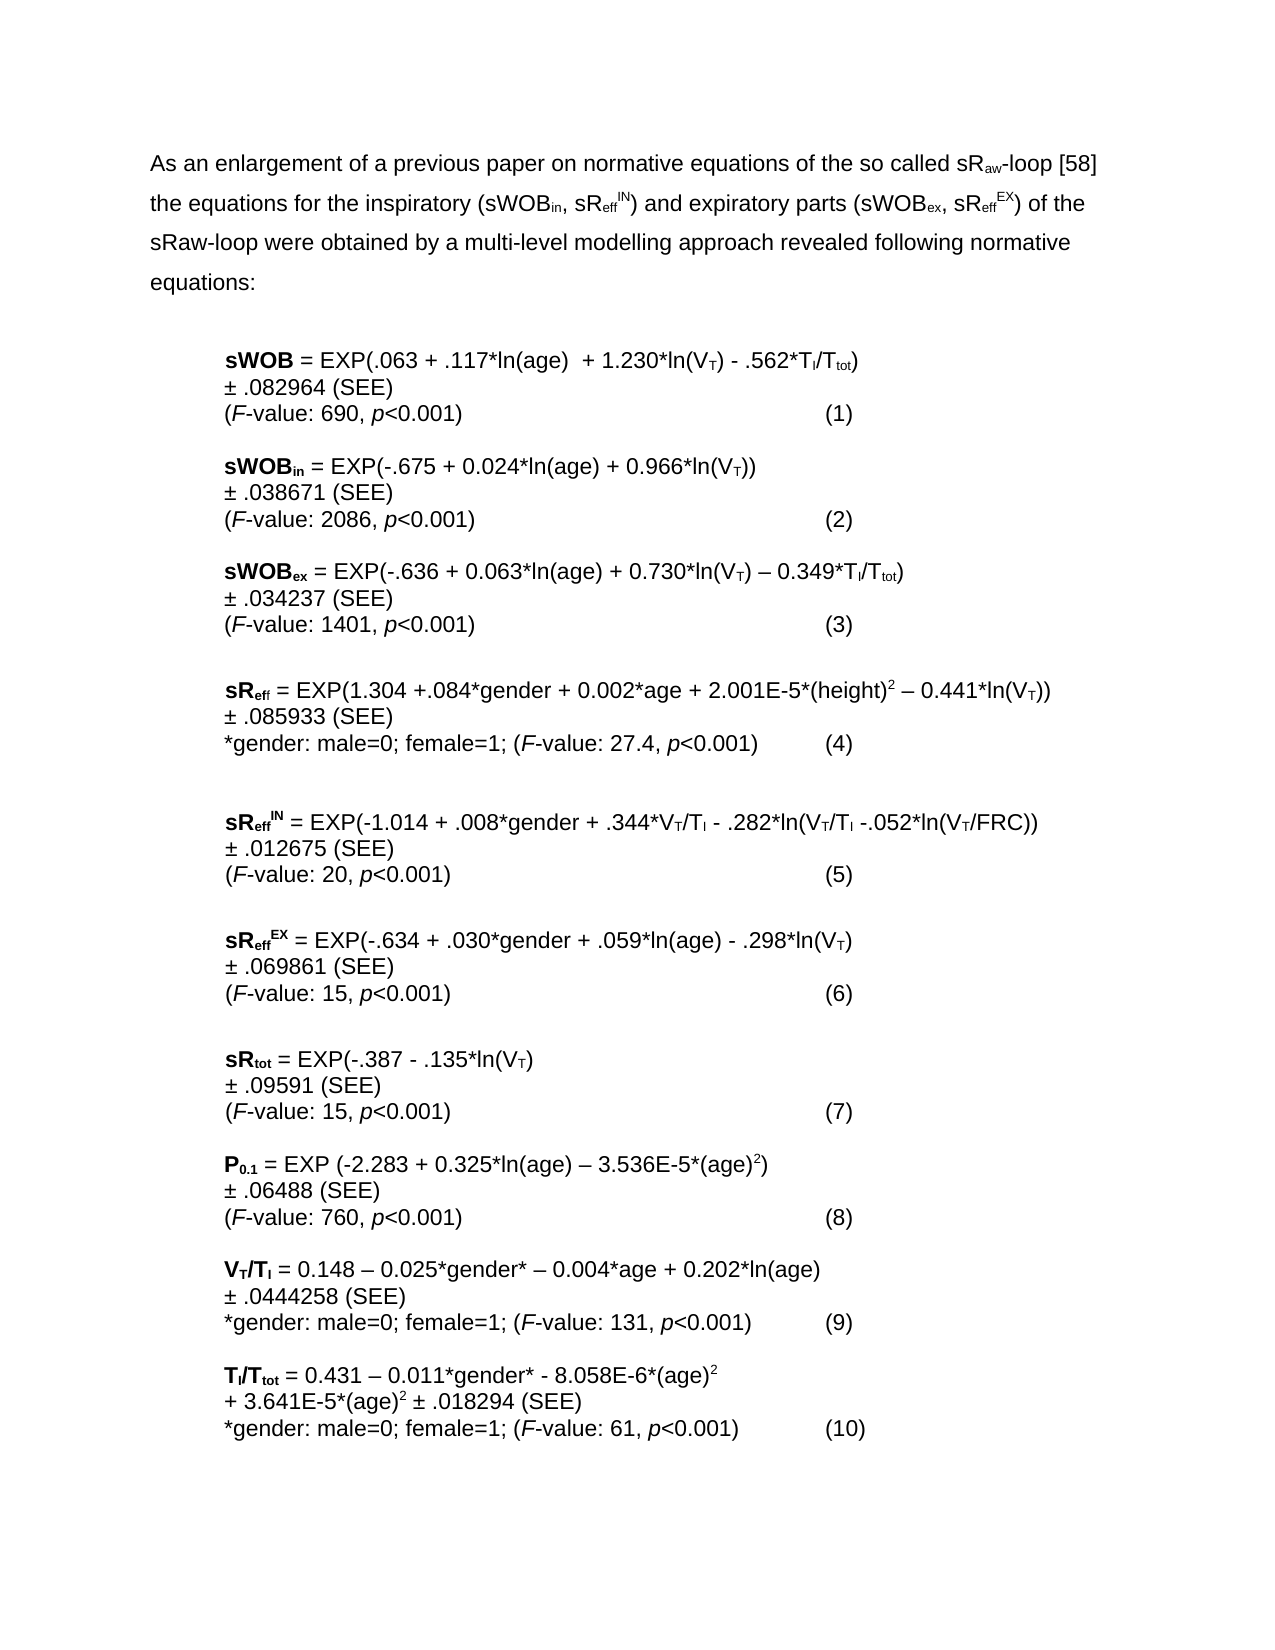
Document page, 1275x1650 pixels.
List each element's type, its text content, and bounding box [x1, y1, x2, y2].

text sWOBex = EXP(-.636 + 0.063*ln(age) + 0.730*ln(VT) – 0.349*TI/Ttot) ± .034237 (SEE) (F-value: 1401, p<0.001) (3) [224, 558, 1125, 637]
text As an enlargement of a previous paper on normative equations of the so called sRaw-loop [58] the equations for the inspiratory (sWOBin, sReffIN) and expiratory parts (sWOBex, sReffEX) of the sRaw-loop were obtained by a multi-level modelling approach revealed following normative equations: [150, 150, 1125, 295]
text TI/Ttot = 0.431 – 0.011*gender* - 8.058E-6*(age)2 + 3.641E-5*(age)2 ± .018294 (SEE) *gender: male=0; female=1; (F-value: 61, p<0.001) (10) [224, 1362, 1125, 1441]
text sRtot = EXP(-.387 - .135*ln(VT) ± .09591 (SEE) (F-value: 15, p<0.001) (7) [225, 1046, 1125, 1124]
text sReffIN = EXP(-1.014 + .008*gender + .344*VT/TI - .282*ln(VT/TI -.052*ln(VT/FRC)) ± .012675 (SEE) (F-value: 20, p<0.001) (5) [225, 808, 1125, 887]
text P0.1 = EXP (-2.283 + 0.325*ln(age) – 3.536E-5*(age)2) ± .06488 (SEE) (F-value: 760, p<0.001) (8) [224, 1151, 1125, 1230]
text sReff = EXP(1.304 +.084*gender + 0.002*age + 2.001E-5*(height)2 – 0.441*ln(VT)) ± .085933 (SEE) [224, 677, 1125, 729]
text *gender: male=0; female=1; (F-value: 27.4, p<0.001) (4) [150, 729, 1125, 756]
text sWOB = EXP(.063 + .117*ln(age) + 1.230*ln(VT) - .562*TI/Ttot) ± .082964 (SEE) (F-value: 690, p<0.001) (1) [224, 347, 1125, 426]
text VT/TI = 0.148 – 0.025*gender* – 0.004*age + 0.202*ln(age) ± .0444258 (SEE) *gender: male=0; female=1; (F-value: 131, p<0.001) (9) [224, 1256, 1125, 1335]
text sReffEX = EXP(-.634 + .030*gender + .059*ln(age) - .298*ln(VT) ± .069861 (SEE) (F-value: 15, p<0.001) (6) [225, 927, 1125, 1006]
text sWOBin = EXP(-.675 + 0.024*ln(age) + 0.966*ln(VT)) ± .038671 (SEE) (F-value: 2086, p<0.001) (2) [224, 453, 1125, 532]
